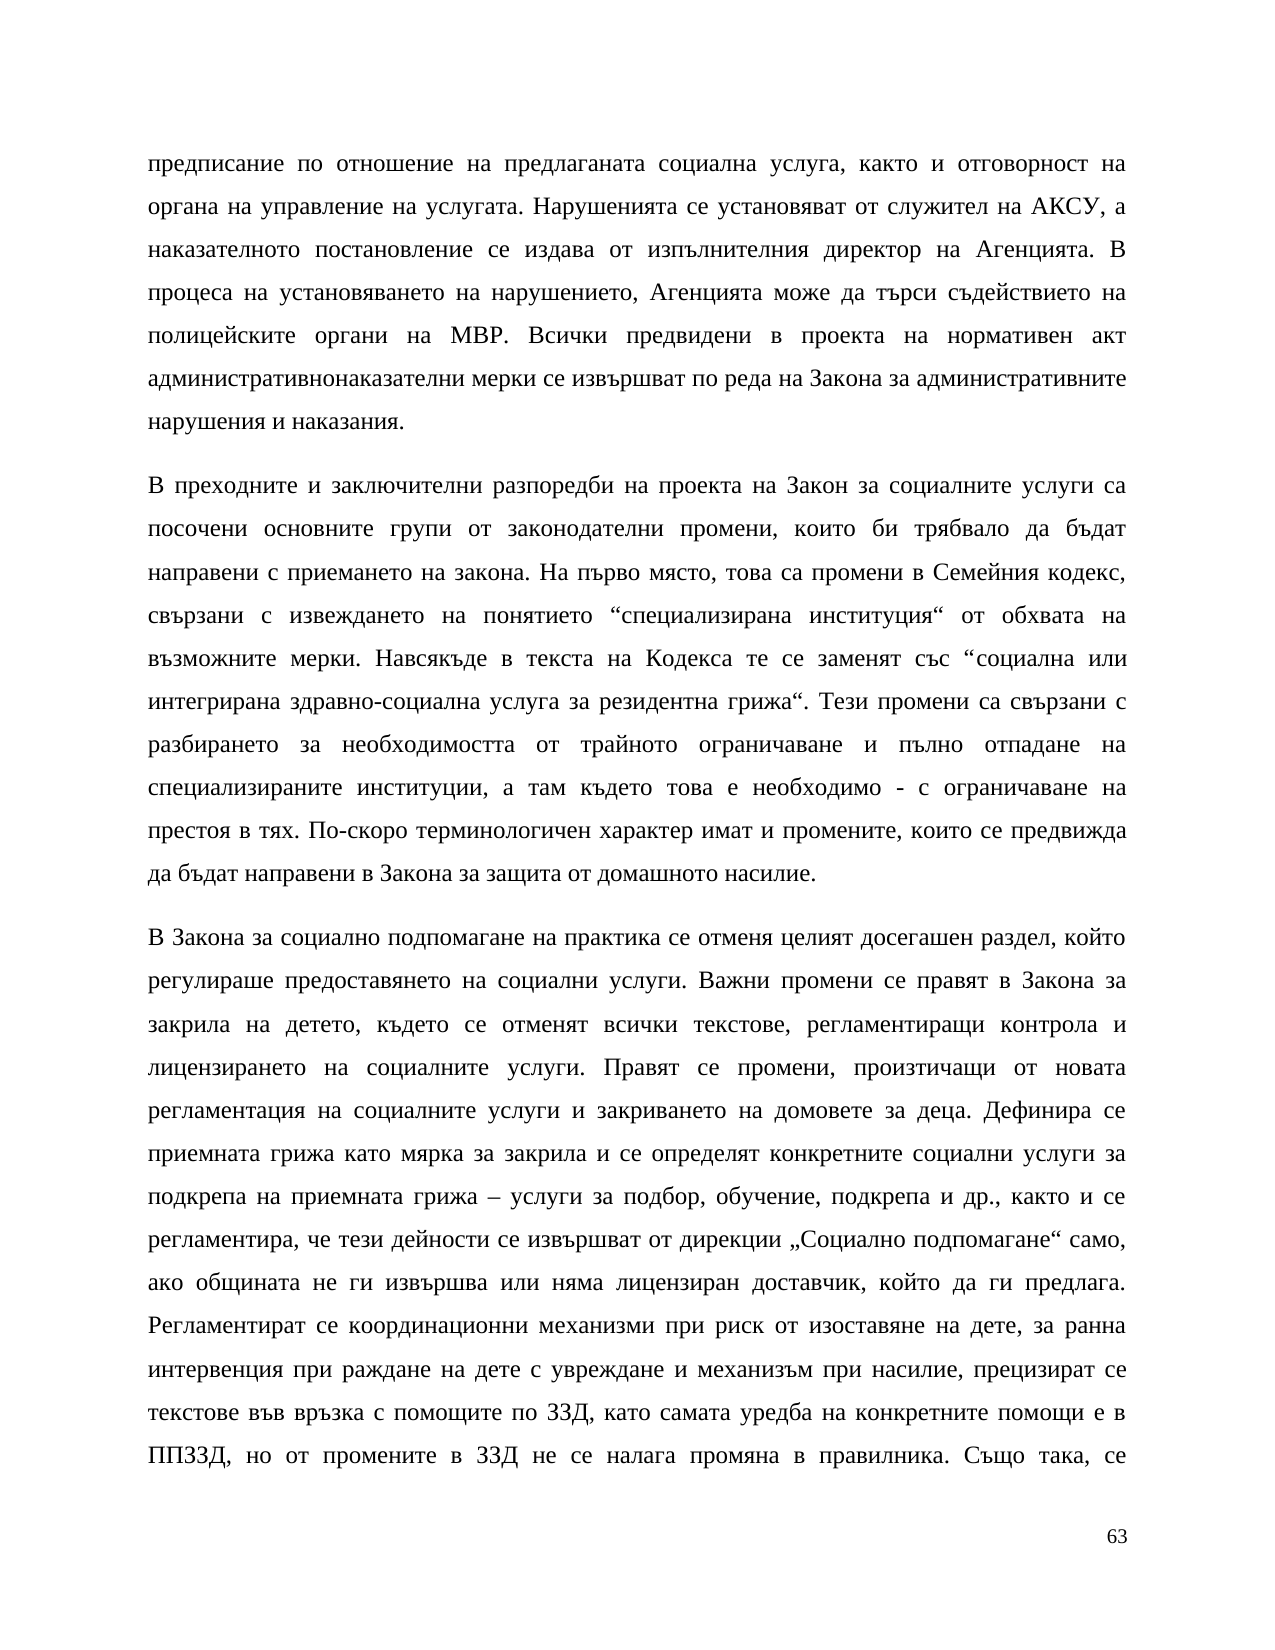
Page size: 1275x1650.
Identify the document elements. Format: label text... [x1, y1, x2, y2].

text В преходните и заключителни разпоредби на проекта на Закон за социалните услуги са посочени основните групи от законодателни промени, които би трябвало да бъдат направени с приемането на закона. На първо място, това са промени в Семейния кодекс, свързани с извеждането на понятието “специализирана институция“ от обхвата на възможните мерки. Навсякъде в текста на Кодекса те се заменят със “социална или интегрирана здравно-социална услуга за резидентна грижа“. Тези промени са свързани с разбирането за необходимостта от трайното ограничаване и пълно отпадане на специализираните институции, а там където това е необходимо - с ограничаване на престоя в тях. По-скоро терминологичен характер имат и промените, които се предвижда да бъдат направени в Закона за защита от домашното насилие. [148, 470, 1127, 887]
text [148, 148, 1127, 435]
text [148, 922, 1127, 1469]
